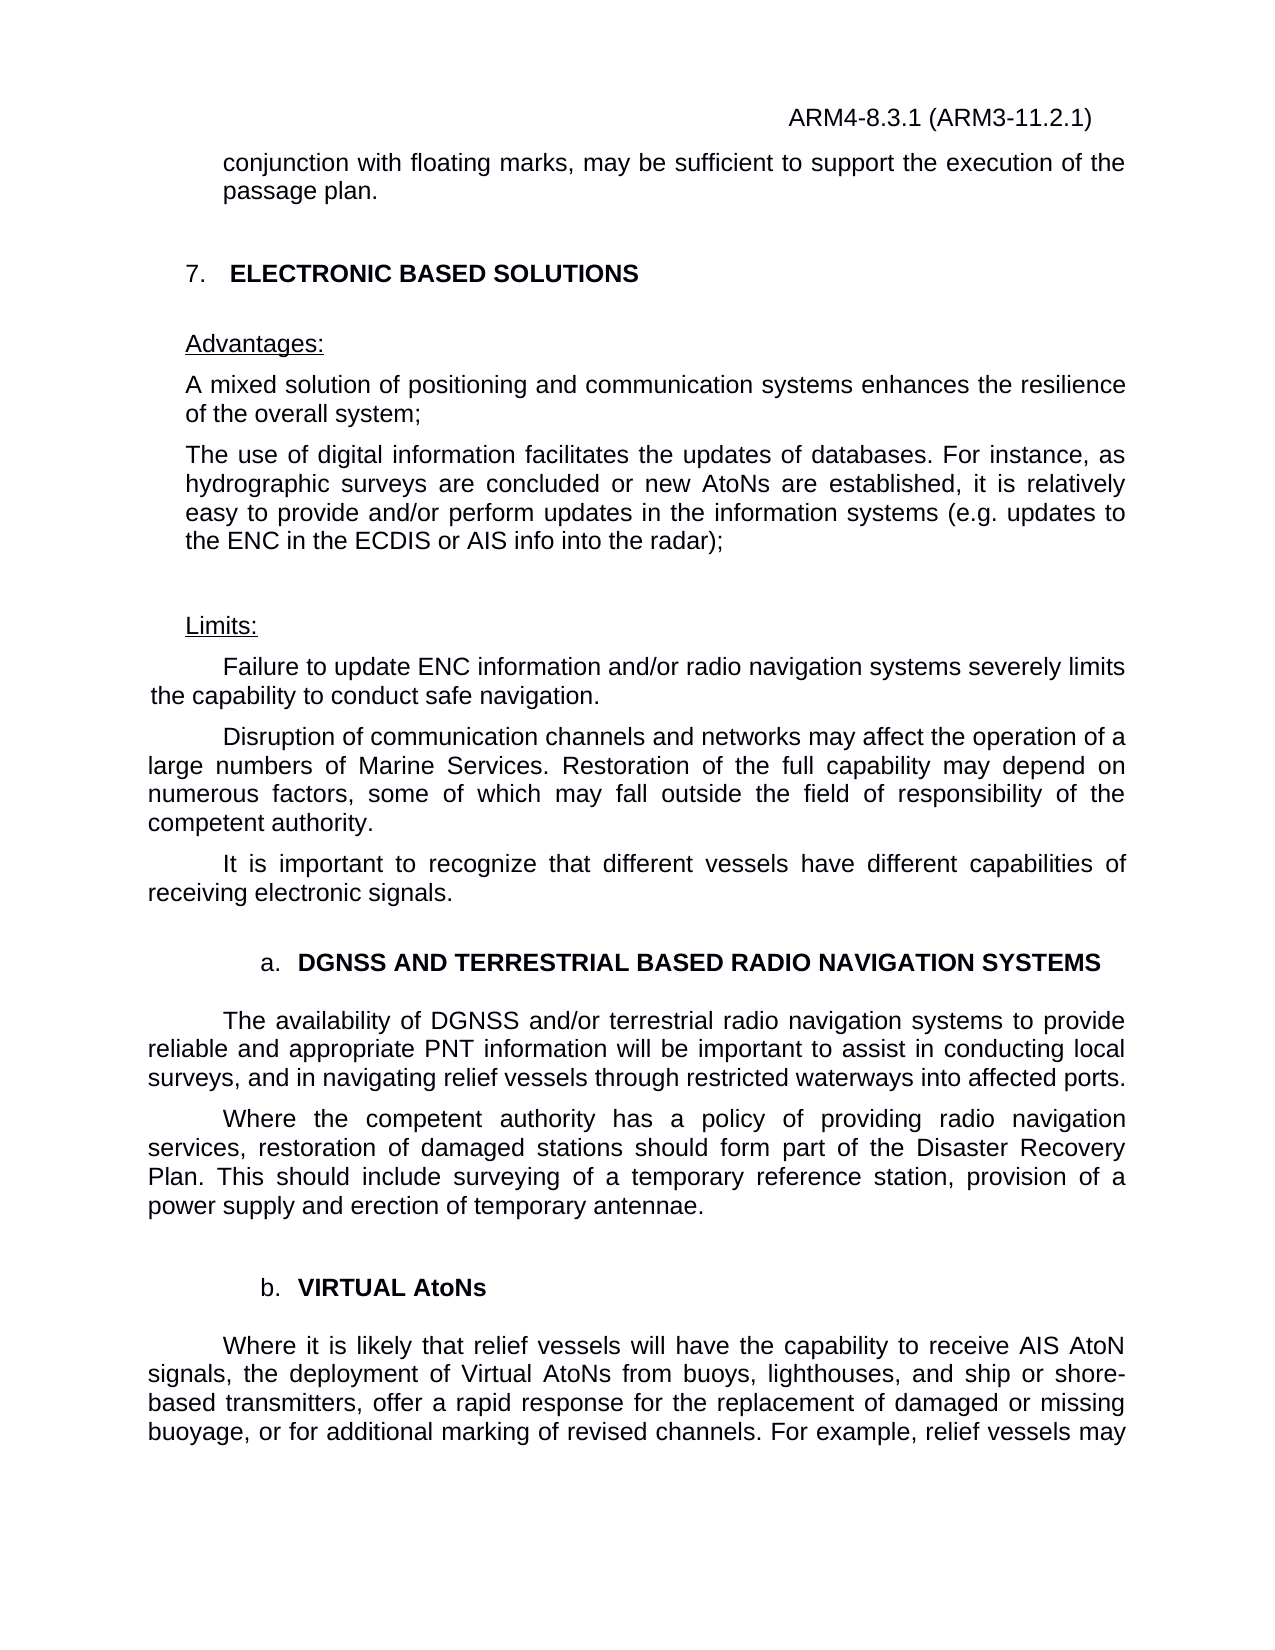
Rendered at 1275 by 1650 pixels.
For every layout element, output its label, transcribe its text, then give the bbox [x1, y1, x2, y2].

text Where the competent authority has a policy of providing radio navigation services, restoration of damaged stations should form part of the Disaster Recovery Plan. This should include surveying of a temporary reference station, provision of a power supply and erection of temporary antennae. [148, 1104, 1127, 1219]
text It is important to recognize that different vessels have different capabilities of receiving electronic signals. [148, 849, 1127, 907]
subtitle A mixed solution of positioning and communication systems enhances the resilience of the overall system; [185, 370, 1127, 428]
list DGNSS AND TERRESTRIAL BASED RADIO NAVIGATION SYSTEMS [260, 948, 1127, 977]
subtitle Failure to update ENC information and/or radio navigation systems severely limits the capability to conduct safe navigation. [150, 652, 1127, 709]
text Disruption of communication channels and networks may affect the operation of a large numbers of Marine Services. Restoration of the full capability may depend on numerous factors, some of which may fall outside the field of responsibility of the competent authority. [148, 722, 1127, 837]
list ELECTRONIC BASED SOLUTIONS [185, 259, 1127, 288]
text The availability of DGNSS and/or terrestrial radio navigation systems to provide reliable and appropriate PNT information will be important to assist in conducting local surveys, and in navigating relief vessels through restricted waterways into affected ports. [148, 1006, 1127, 1092]
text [148, 1331, 1127, 1446]
subtitle The use of digital information facilitates the updates of databases. For instance, as hydrographic surveys are concluded or new AtoNs are established, it is relatively easy to provide and/or perform updates in the information systems (e.g. updates to the ENC in the ECDIS or AIS info into the radar); [185, 440, 1127, 555]
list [185, 148, 1127, 205]
list VIRTUAL AtoNs [260, 1273, 1127, 1302]
text Advantages: [185, 329, 1127, 358]
text Limits: [185, 611, 1127, 639]
